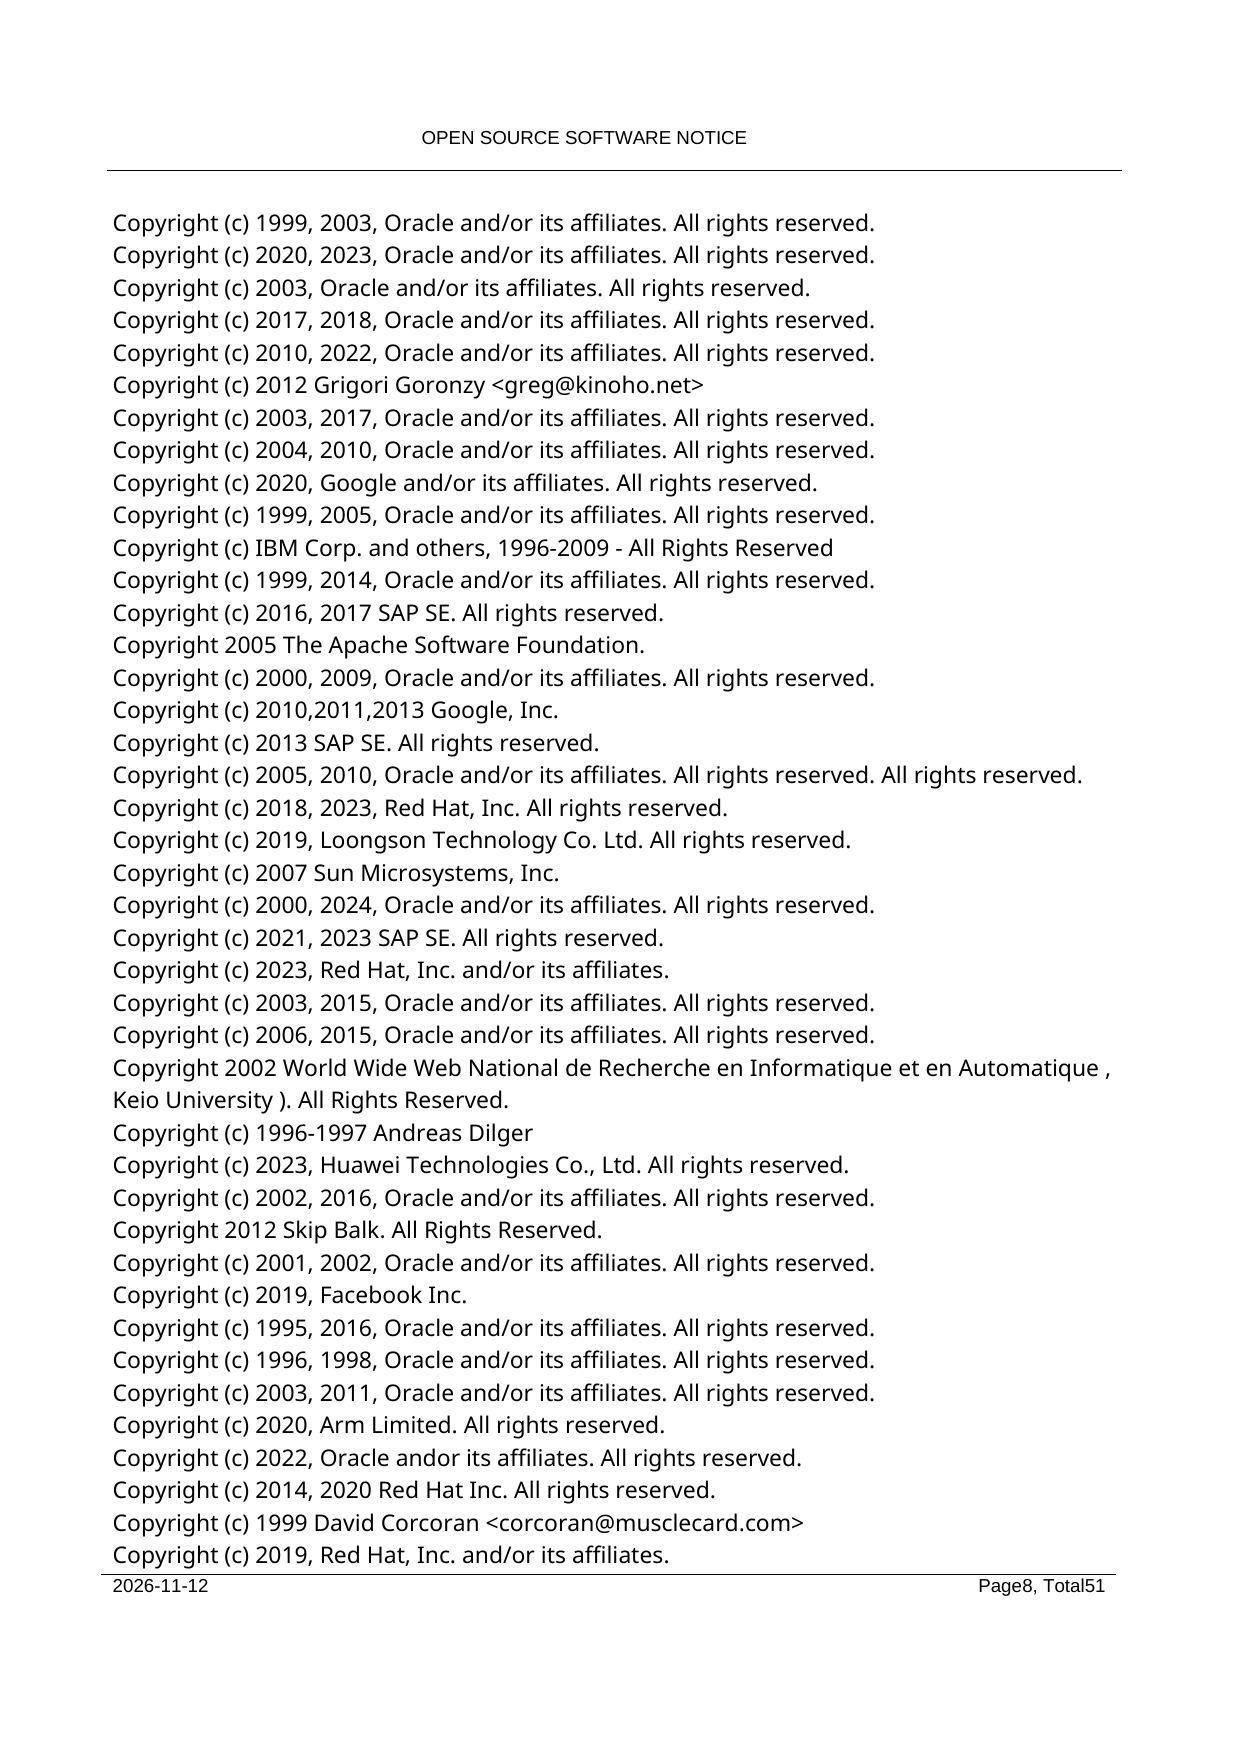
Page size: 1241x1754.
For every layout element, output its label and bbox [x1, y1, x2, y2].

text [112, 206, 1128, 1571]
